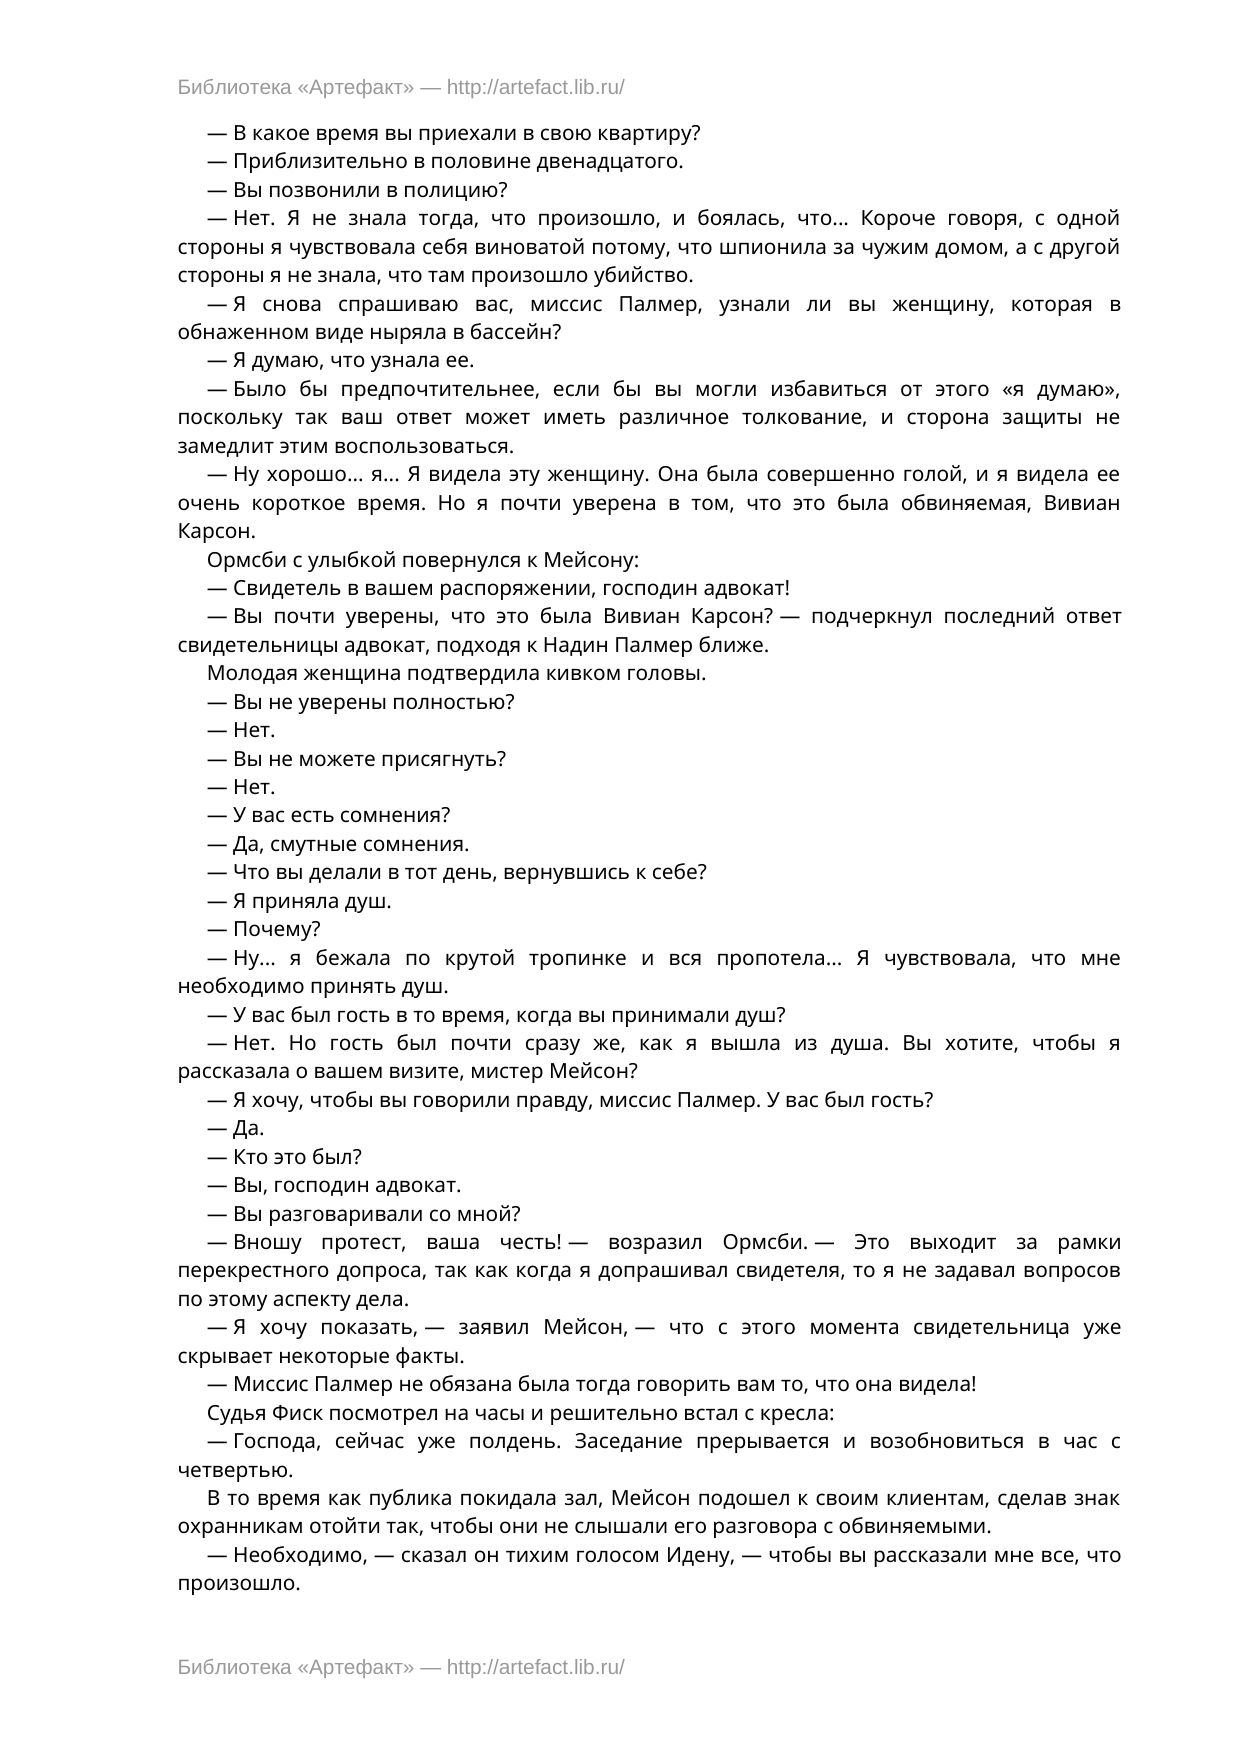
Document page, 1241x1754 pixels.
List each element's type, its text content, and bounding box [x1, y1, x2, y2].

text — Я думаю, что узнала ее. [177, 346, 1122, 374]
text — Я приняла душ. [177, 886, 1122, 914]
text — Было бы предпочтительнее, если бы вы могли избавиться от этого «я думаю», поскольку так ваш ответ может иметь различное толкование, и сторона защиты не замедлит этим воспользоваться. [177, 374, 1122, 459]
text — Ну... я бежала по крутой тропинке и вся пропотела... Я чувствовала, что мне необходимо принять душ. [177, 943, 1122, 1000]
text — Вы разговаривали со мной? [177, 1199, 1122, 1227]
text — В какое время вы приехали в свою квартиру? [177, 118, 1122, 147]
text — Вношу протест, ваша честь! — возразил Ормсби. — Это выходит за рамки перекрестного допроса, так как когда я допрашивал свидетеля, то я не задавал вопросов по этому аспекту дела. [177, 1227, 1122, 1312]
text — Приблизительно в половине двенадцатого. [177, 147, 1122, 175]
text — Вы не можете присягнуть? [177, 744, 1122, 772]
text — Что вы делали в тот день, вернувшись к себе? [177, 857, 1122, 886]
text — Вы, господин адвокат. [177, 1170, 1122, 1199]
text — Вы не уверены полностью? [177, 687, 1122, 715]
text — Да. [177, 1113, 1122, 1142]
text — Да, смутные сомнения. [177, 829, 1122, 857]
text — Необходимо, — сказал он тихим голосом Идену, — чтобы вы рассказали мне все, что произошло. [177, 1540, 1122, 1597]
text — Нет. [177, 772, 1122, 801]
text — Нет. [177, 715, 1122, 744]
text — Миссис Палмер не обязана была тогда говорить вам то, что она видела! [177, 1369, 1122, 1398]
text — Нет. Но гость был почти сразу же, как я вышла из душа. Вы хотите, чтобы я рассказала о вашем визите, мистер Мейсон? [177, 1028, 1122, 1085]
text — Вы позвонили в полицию? [177, 175, 1122, 203]
text — Я хочу показать, — заявил Мейсон, — что с этого момента свидетельница уже скрывает некоторые факты. [177, 1312, 1122, 1369]
text — Я хочу, чтобы вы говорили правду, миссис Палмер. У вас был гость? [177, 1085, 1122, 1113]
text — Вы почти уверены, что это была Вивиан Карсон? — подчеркнул последний ответ свидетельницы адвокат, подходя к Надин Палмер ближе. [177, 602, 1122, 658]
text — Свидетель в вашем распоряжении, господин адвокат! [177, 573, 1122, 602]
text — Я снова спрашиваю вас, миссис Палмер, узнали ли вы женщину, которая в обнаженном виде ныряла в бассейн? [177, 289, 1122, 346]
text — У вас есть сомнения? [177, 801, 1122, 829]
text Судья Фиск посмотрел на часы и решительно встал с кресла: [177, 1398, 1122, 1426]
text Молодая женщина подтвердила кивком головы. [177, 658, 1122, 687]
text — Кто это был? [177, 1142, 1122, 1170]
text В то время как публика покидала зал, Мейсон подошел к своим клиентам, сделав знак охранникам отойти так, чтобы они не слышали его разговора с обвиняемыми. [177, 1483, 1122, 1540]
text — Господа, сейчас уже полдень. Заседание прерывается и возобновиться в час с четвертью. [177, 1426, 1122, 1483]
text — Почему? [177, 914, 1122, 943]
text — Нет. Я не знала тогда, что произошло, и боялась, что... Короче говоря, с одной стороны я чувствовала себя виноватой потому, что шпионила за чужим домом, а с другой стороны я не знала, что там произошло убийство. [177, 203, 1122, 289]
text — Ну хорошо... я... Я видела эту женщину. Она была совершенно голой, и я видела ее очень короткое время. Но я почти уверена в том, что это была обвиняемая, Вивиан Карсон. [177, 459, 1122, 545]
text Ормсби с улыбкой повернулся к Мейсону: [177, 545, 1122, 573]
text — У вас был гость в то время, когда вы принимали душ? [177, 1000, 1122, 1028]
